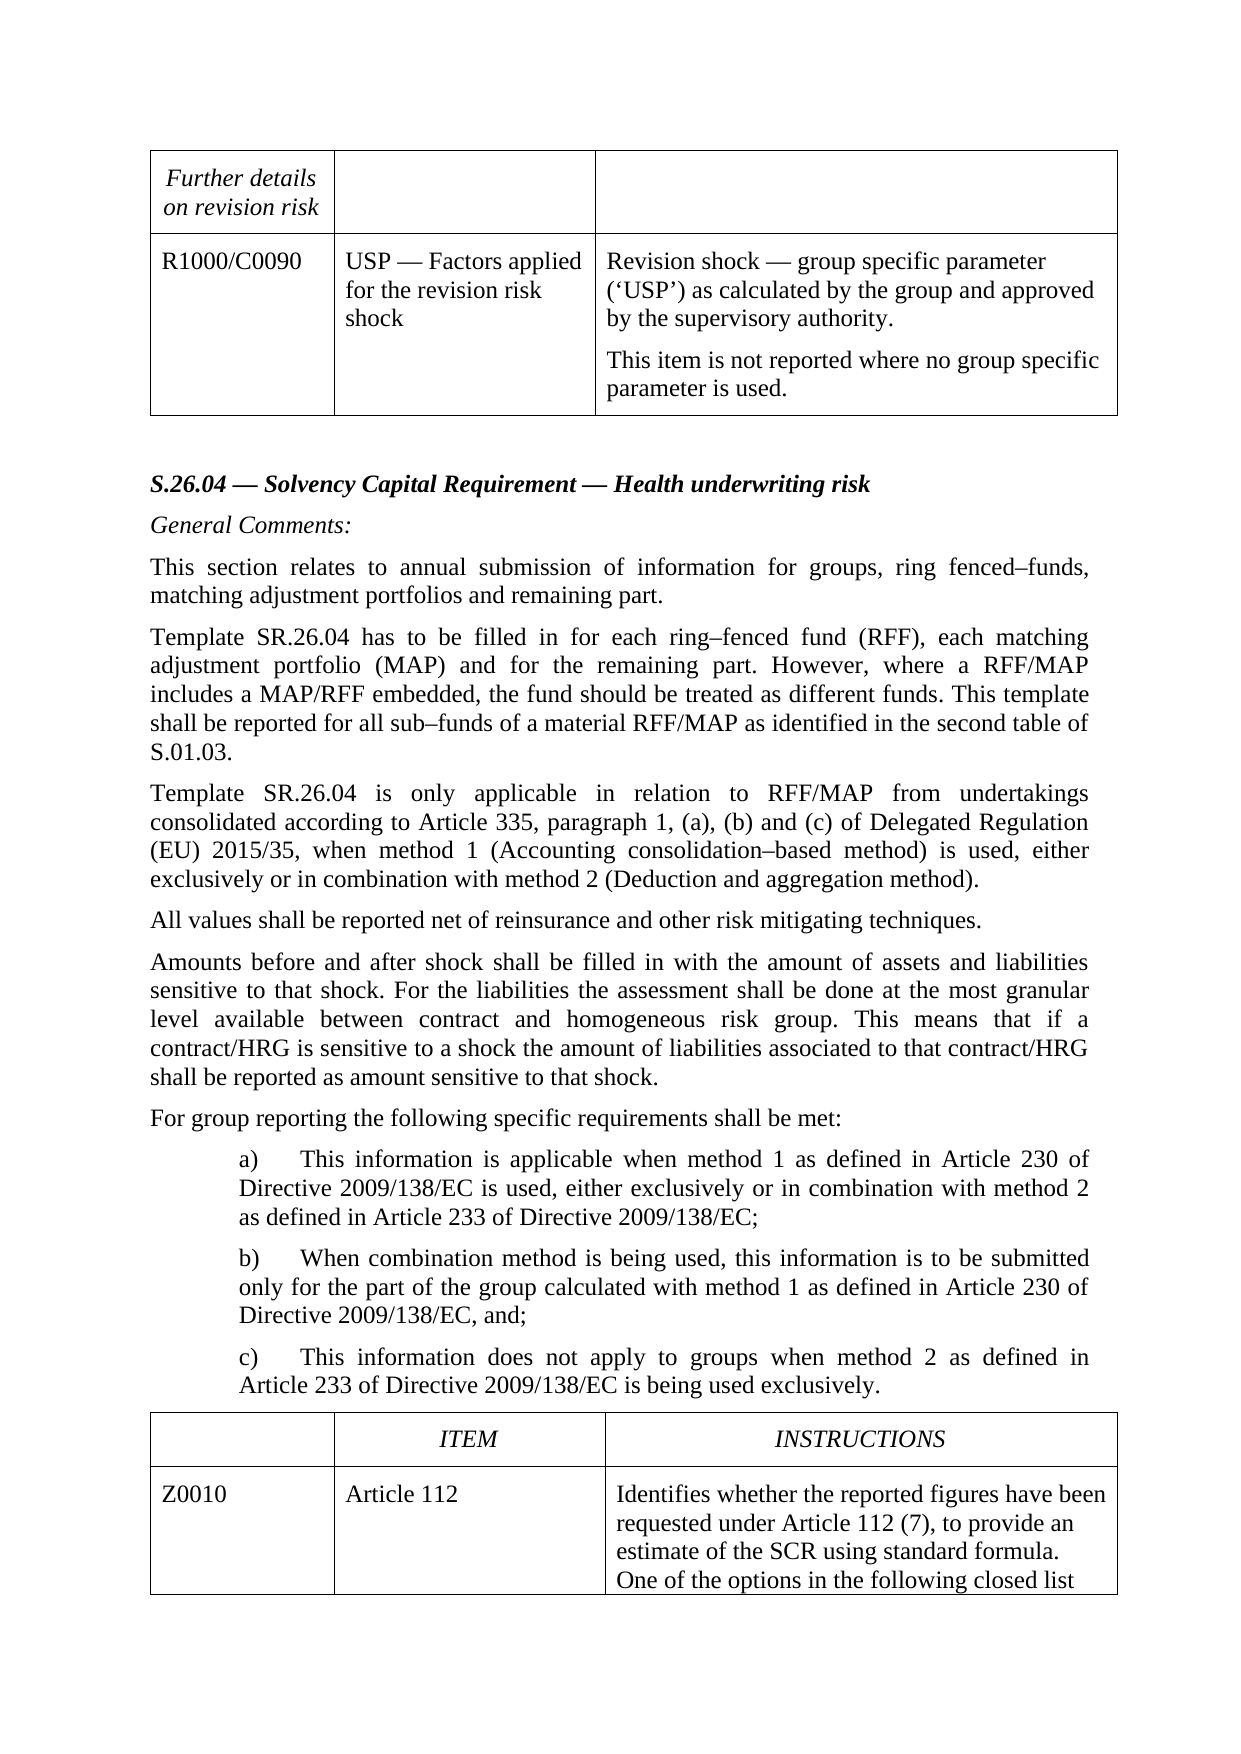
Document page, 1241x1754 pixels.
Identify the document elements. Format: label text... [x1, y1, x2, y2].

table_cell [596, 151, 1117, 233]
subtitle S.26.04 — Solvency Capital Requirement — Health underwriting risk [150, 469, 1090, 498]
text This section relates to annual submission of information for groups, ring fenced–funds, matching adjustment portfolios and remaining part. [150, 552, 1090, 609]
text b) When combination method is being used, this information is to be submitted only for the part of the group calculated with method 1 as defined in Article 230 of Directive 2009/138/EC, and; [150, 1243, 1090, 1329]
table_cell [335, 151, 595, 233]
table_cell USP — Factors applied for the revision risk shock [335, 234, 595, 415]
table_header INSTRUCTIONS [606, 1413, 1117, 1466]
text Amounts before and after shock shall be filled in with the amount of assets and liabilities sensitive to that shock. For the liabilities the assessment shall be done at the most granular level available between contract and homogeneous risk group. This means that if a contract/HRG is sensitive to a shock the amount of liabilities associated to that contract/HRG shall be reported as amount sensitive to that shock. [150, 947, 1090, 1090]
text c) This information does not apply to groups when method 2 as defined in Article 233 of Directive 2009/138/EC is being used exclusively. [150, 1342, 1090, 1399]
table_cell Z0010 [151, 1467, 334, 1594]
text General Comments: [150, 510, 1090, 539]
text Template SR.26.04 is only applicable in relation to RFF/MAP from undertakings consolidated according to Article 335, paragraph 1, (a), (b) and (c) of Delegated Regulation (EU) 2015/35, when method 1 (Accounting consolidation–based method) is used, either exclusively or in combination with method 2 (Deduction and aggregation method). [150, 778, 1090, 893]
table_cell Article 112 [335, 1467, 605, 1594]
table_cell Revision shock — group specific parameter (‘USP’) as calculated by the group and approved by the supervisory authority. This item is not reported where no group specific parameter is used. [596, 234, 1117, 415]
text a) This information is applicable when method 1 as defined in Article 230 of Directive 2009/138/EC is used, either exclusively or in combination with method 2 as defined in Article 233 of Directive 2009/138/EC; [150, 1144, 1090, 1230]
text For group reporting the following specific requirements shall be met: [150, 1103, 1090, 1132]
table_cell R1000/C0090 [151, 234, 334, 415]
table_header ITEM [335, 1413, 605, 1466]
table_cell Further details on revision risk [151, 151, 334, 233]
text All values shall be reported net of reinsurance and other risk mitigating techniques. [150, 905, 1090, 934]
table_header [151, 1413, 334, 1466]
text Template SR.26.04 has to be filled in for each ring–fenced fund (RFF), each matching adjustment portfolio (MAP) and for the remaining part. However, where a RFF/MAP includes a MAP/RFF embedded, the fund should be treated as different funds. This template shall be reported for all sub–funds of a material RFF/MAP as identified in the second table of S.01.03. [150, 622, 1090, 765]
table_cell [606, 1467, 1117, 1594]
